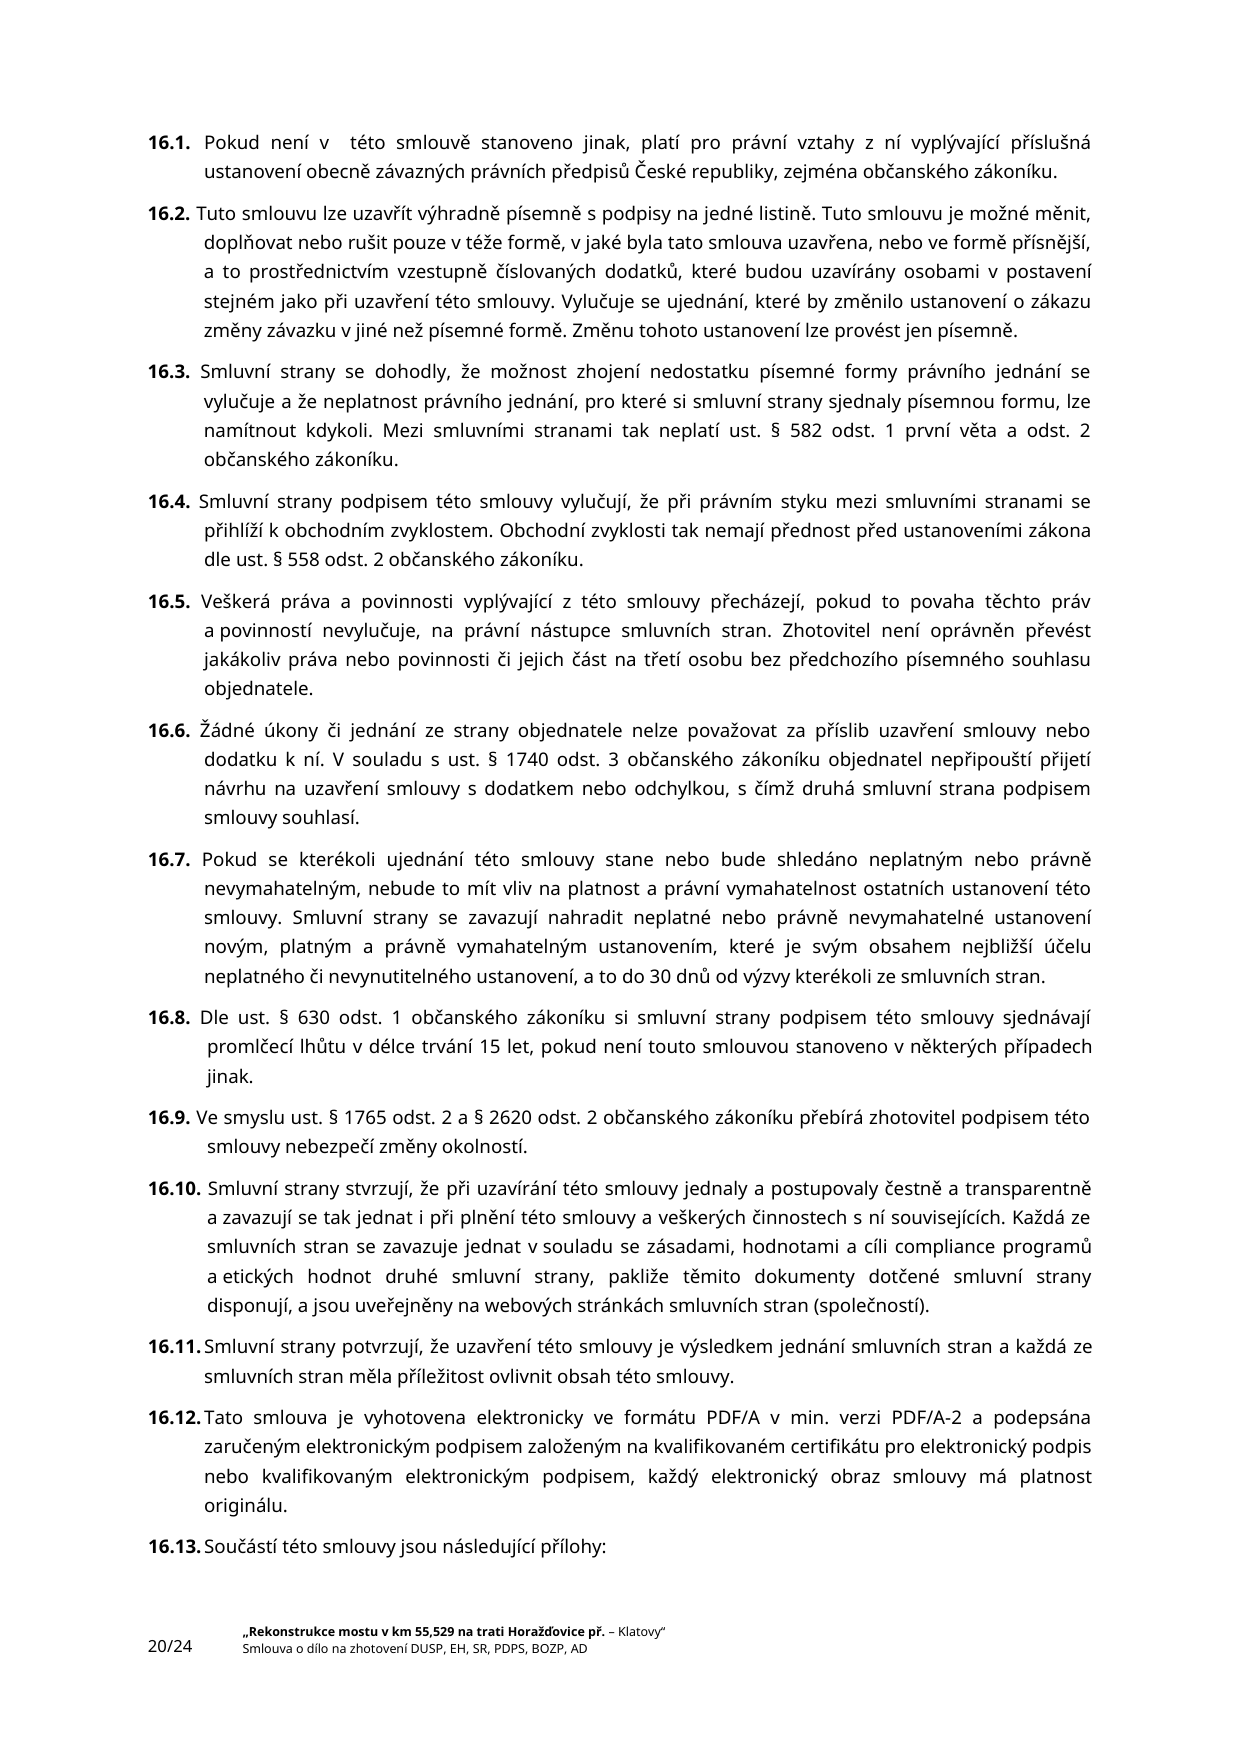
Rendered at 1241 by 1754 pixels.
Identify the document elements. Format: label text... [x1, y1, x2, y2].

text 16.3. Smluvní strany se dohodly, že možnost zhojení nedostatku písemné formy právního jednání se vylučuje a že neplatnost právního jednání, pro které si smluvní strany sjednaly písemnou formu, lze namítnout kdykoli. Mezi smluvními stranami tak neplatí ust. § 582 odst. 1 první věta a odst. 2 občanského zákoníku. [147, 356, 1092, 472]
text 16.9. Ve smyslu ust. § 1765 odst. 2 a § 2620 odst. 2 občanského zákoníku přebírá zhotovitel podpisem této smlouvy nebezpečí změny okolností. [148, 1101, 1092, 1160]
text 16.13. Součástí této smlouvy jsou následující přílohy: [148, 1531, 1092, 1560]
text 16.2. Tuto smlouvu lze uzavřít výhradně písemně s podpisy na jedné listině. Tuto smlouvu je možné měnit, doplňovat nebo rušit pouze v téže formě, v jaké byla tato smlouva uzavřena, nebo ve formě přísnější, a to prostřednictvím vzestupně číslovaných dodatků, které budou uzavírány osobami v postavení stejném jako při uzavření této smlouvy. Vylučuje se ujednání, které by změnilo ustanovení o zákazu změny závazku v jiné než písemné formě. Změnu tohoto ustanovení lze provést jen písemně. [147, 197, 1092, 343]
text 16.7. Pokud se kterékoli ujednání této smlouvy stane nebo bude shledáno neplatným nebo právně nevymahatelným, nebude to mít vliv na platnost a právní vymahatelnost ostatních ustanovení této smlouvy. Smluvní strany se zavazují nahradit neplatné nebo právně nevymahatelné ustanovení novým, platným a právně vymahatelným ustanovením, které je svým obsahem nejbližší účelu neplatného či nevynutitelného ustanovení, a to do 30 dnů od výzvy kterékoli ze smluvních stran. [148, 843, 1092, 989]
text 16.5. Veškerá práva a povinnosti vyplývající z této smlouvy přecházejí, pokud to povaha těchto práv a povinností nevylučuje, na právní nástupce smluvních stran. Zhotovitel není oprávněn převést jakákoliv práva nebo povinnosti či jejich část na třetí osobu bez předchozího písemného souhlasu objednatele. [148, 585, 1092, 701]
text 16.6. Žádné úkony či jednání ze strany objednatele nelze považovat za příslib uzavření smlouvy nebo dodatku k ní. V souladu s ust. § 1740 odst. 3 občanského zákoníku objednatel nepřipouští přijetí návrhu na uzavření smlouvy s dodatkem nebo odchylkou, s čímž druhá smluvní strana podpisem smlouvy souhlasí. [148, 714, 1092, 831]
text 16.1. Pokud není v této smlouvě stanoveno jinak, platí pro právní vztahy z ní vyplývající příslušná ustanovení obecně závazných právních předpisů České republiky, zejména občanského zákoníku. [148, 126, 1092, 185]
text 16.10. Smluvní strany stvrzují, že při uzavírání této smlouvy jednaly a postupovaly čestně a transparentně a zavazují se tak jednat i při plnění této smlouvy a veškerých činnostech s ní souvisejících. Každá ze smluvních stran se zavazuje jednat v souladu se zásadami, hodnotami a cíli compliance programů a etických hodnot druhé smluvní strany, pakliže těmito dokumenty dotčené smluvní strany disponují, a jsou uveřejněny na webových stránkách smluvních stran (společností). [148, 1172, 1092, 1318]
text 16.8. Dle ust. § 630 odst. 1 občanského zákoníku si smluvní strany podpisem této smlouvy sjednávají promlčecí lhůtu v délce trvání 15 let, pokud není touto smlouvou stanoveno v některých případech jinak. [148, 1001, 1092, 1089]
text 16.11. Smluvní strany potvrzují, že uzavření této smlouvy je výsledkem jednání smluvních stran a každá ze smluvních stran měla příležitost ovlivnit obsah této smlouvy. [148, 1331, 1092, 1389]
text 16.4. Smluvní strany podpisem této smlouvy vylučují, že při právním styku mezi smluvními stranami se přihlíží k obchodním zvyklostem. Obchodní zvyklosti tak nemají přednost před ustanoveními zákona dle ust. § 558 odst. 2 občanského zákoníku. [148, 485, 1092, 572]
text 16.12. Tato smlouva je vyhotovena elektronicky ve formátu PDF/A v min. verzi PDF/A-2 a podepsána zaručeným elektronickým podpisem založeným na kvalifikovaném certifikátu pro elektronický podpis nebo kvalifikovaným elektronickým podpisem, každý elektronický obraz smlouvy má platnost originálu. [148, 1401, 1092, 1518]
